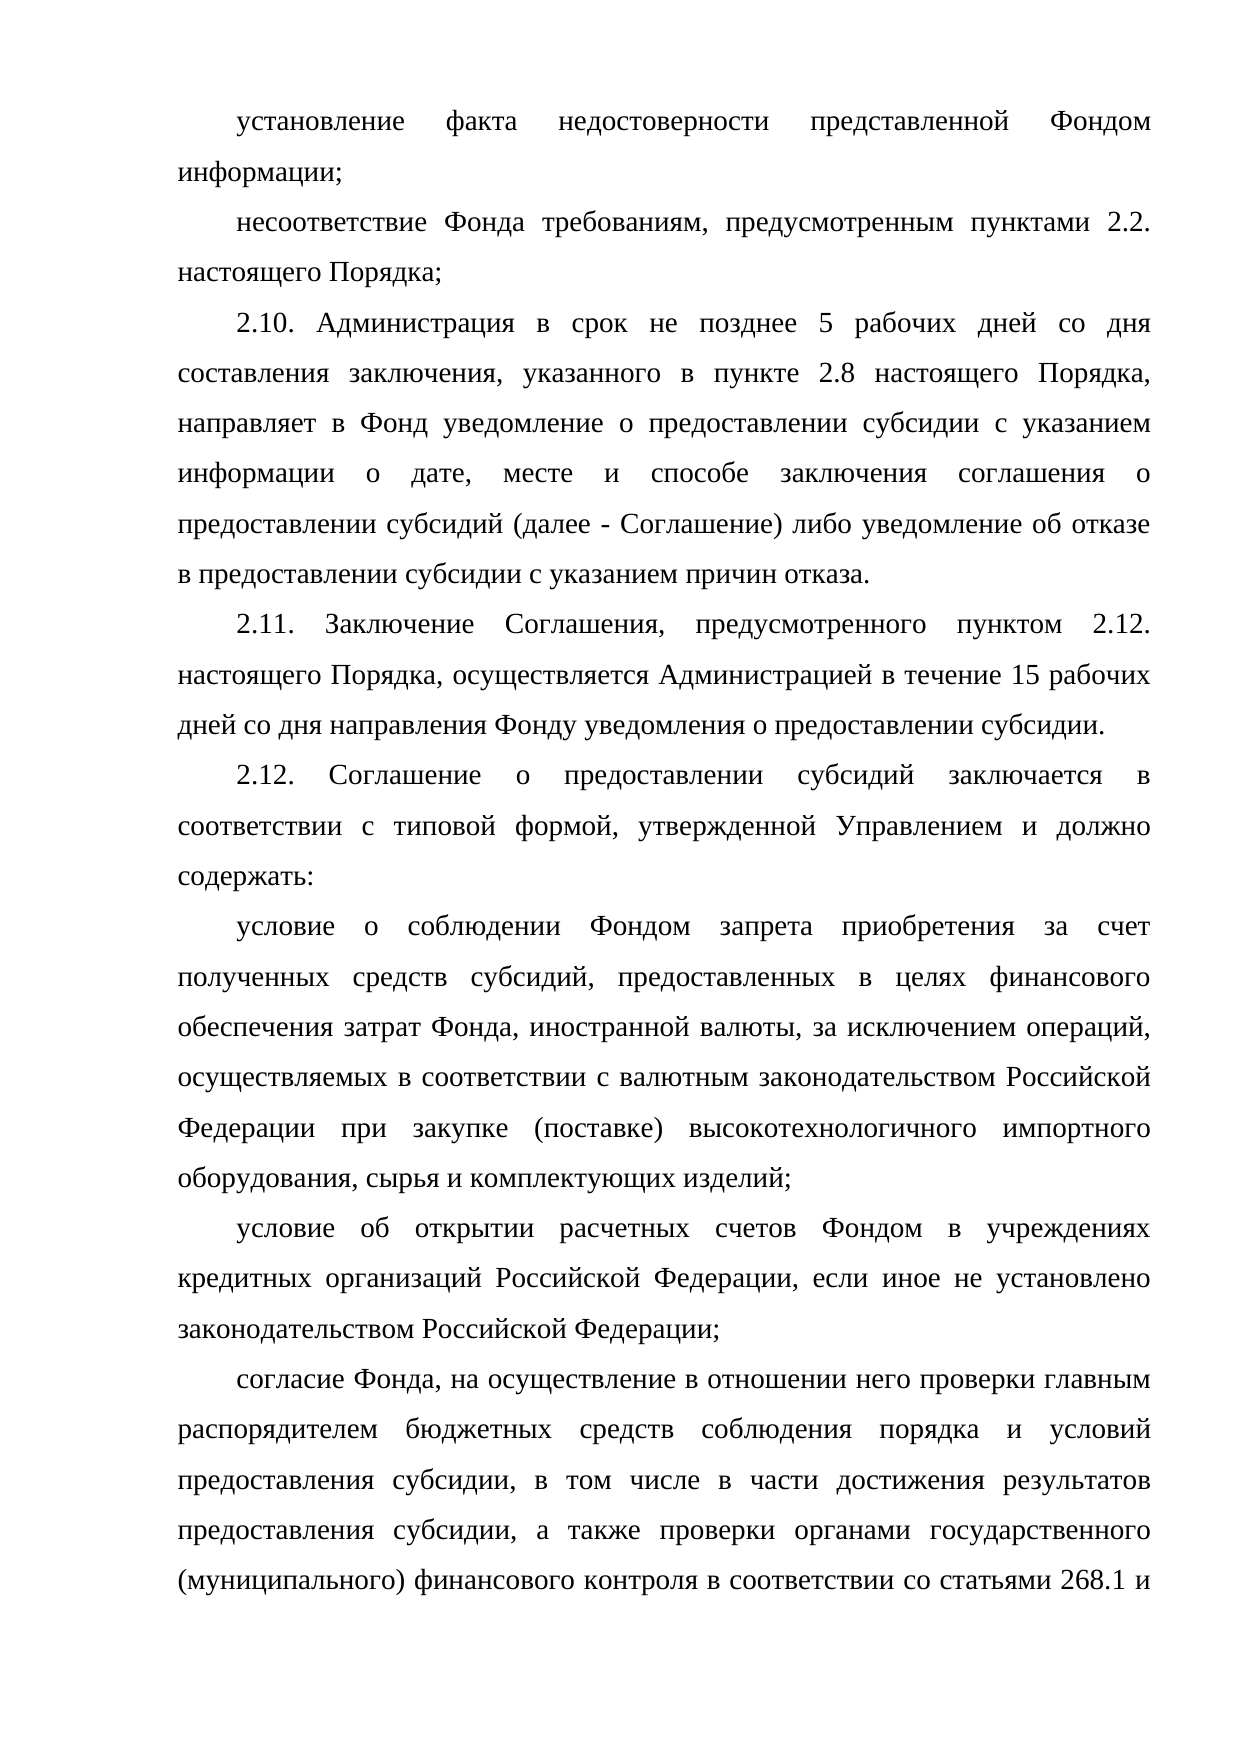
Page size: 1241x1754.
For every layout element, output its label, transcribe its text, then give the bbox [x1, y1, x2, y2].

text условие о соблюдении Фондом запрета приобретения за счет полученных средств субсидий, предоставленных в целях финансового обеспечения затрат Фонда, иностранной валюты, за исключением операций, осуществляемых в соответствии с валютным законодательством Российской Федерации при закупке (поставке) высокотехнологичного импортного оборудования, сырья и комплектующих изделий; [177, 908, 1152, 1193]
text установление факта недостоверности представленной Фондом информации; [177, 103, 1152, 187]
text несоответствие Фонда требованиям, предусмотренным пунктами 2.2. настоящего Порядка; [177, 204, 1152, 288]
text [177, 1361, 1152, 1596]
text 2.12. Соглашение о предоставлении субсидий заключается в соответствии с типовой формой, утвержденной Управлением и должно содержать: [177, 757, 1152, 892]
text 2.10. Администрация в срок не позднее 5 рабочих дней со дня составления заключения, указанного в пункте 2.8 настоящего Порядка, направляет в Фонд уведомление о предоставлении субсидии с указанием информации о дате, месте и способе заключения соглашения о предоставлении субсидий (далее - Соглашение) либо уведомление об отказе в предоставлении субсидии с указанием причин отказа. [177, 305, 1152, 590]
text 2.11. Заключение Соглашения, предусмотренного пунктом 2.12. настоящего Порядка, осуществляется Администрацией в течение 15 рабочих дней со дня направления Фонду уведомления о предоставлении субсидии. [177, 607, 1152, 741]
text условие об открытии расчетных счетов Фондом в учреждениях кредитных организаций Российской Федерации, если иное не установлено законодательством Российской Федерации; [177, 1210, 1152, 1344]
